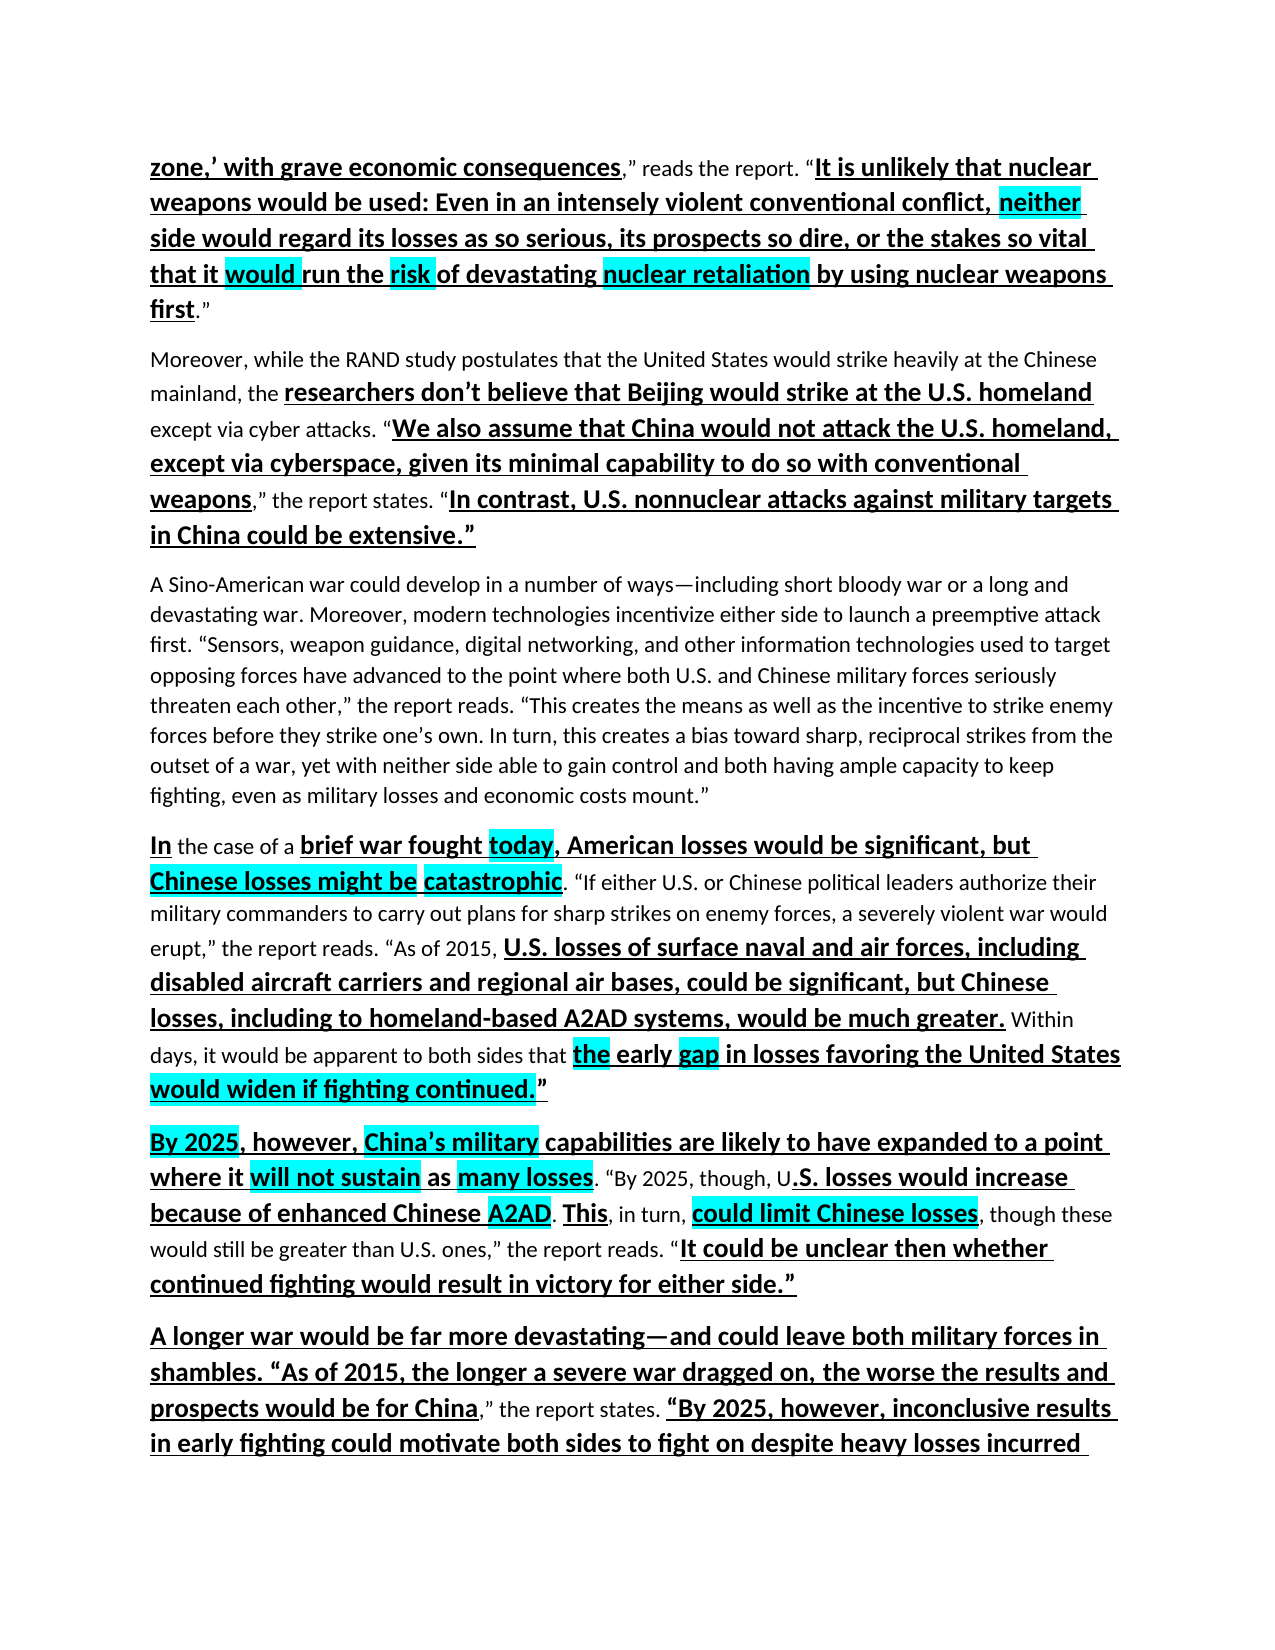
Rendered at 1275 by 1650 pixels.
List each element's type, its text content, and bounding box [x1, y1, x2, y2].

text A Sino-American war could develop in a number of ways—including short bloody war or a long and devastating war. Moreover, modern technologies incentivize either side to launch a preemptive attack first. “Sensors, weapon guidance, digital networking, and other information technologies used to target opposing forces have advanced to the point where both U.S. and Chinese military forces seriously threaten each other,” the report reads. “This creates the means as well as the incentive to strike enemy forces before they strike one’s own. In turn, this creates a bias toward sharp, reciprocal strikes from the outset of a war, yet with neither side able to gain control and both having ample capacity to keep fighting, even as military losses and economic costs mount.” [150, 570, 1125, 810]
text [150, 150, 1125, 326]
text In the case of a brief war fought today, American losses would be significant, but Chinese losses might be catastrophic. “If either U.S. or Chinese political leaders authorize their military commanders to carry out plans for sharp strikes on enemy forces, a severely violent war would erupt,” the report reads. “As of 2015, U.S. losses of surface naval and air forces, including disabled aircraft carriers and regional air bases, could be significant, but Chinese losses, including to homeland-based A2AD systems, would be much greater. Within days, it would be apparent to both sides that the early gap in losses favoring the United States would widen if fighting continued.” [150, 828, 1125, 1106]
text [150, 1319, 1125, 1459]
text By 2025, however, China’s military capabilities are likely to have expanded to a point where it will not sustain as many losses. “By 2025, though, U.S. losses would increase because of enhanced Chinese A2AD. This, in turn, could limit Chinese losses, though these would still be greater than U.S. ones,” the report reads. “It could be unclear then whether continued fighting would result in victory for either side.” [150, 1125, 1125, 1300]
text Moreover, while the RAND study postulates that the United States would strike heavily at the Chinese mainland, the researchers don’t believe that Beijing would strike at the U.S. homeland except via cyber attacks. “We also assume that China would not attack the U.S. homeland, except via cyberspace, given its minimal capability to do so with conventional weapons,” the report states. “In contrast, U.S. nonnuclear attacks against military targets in China could be extensive.” [150, 345, 1125, 551]
